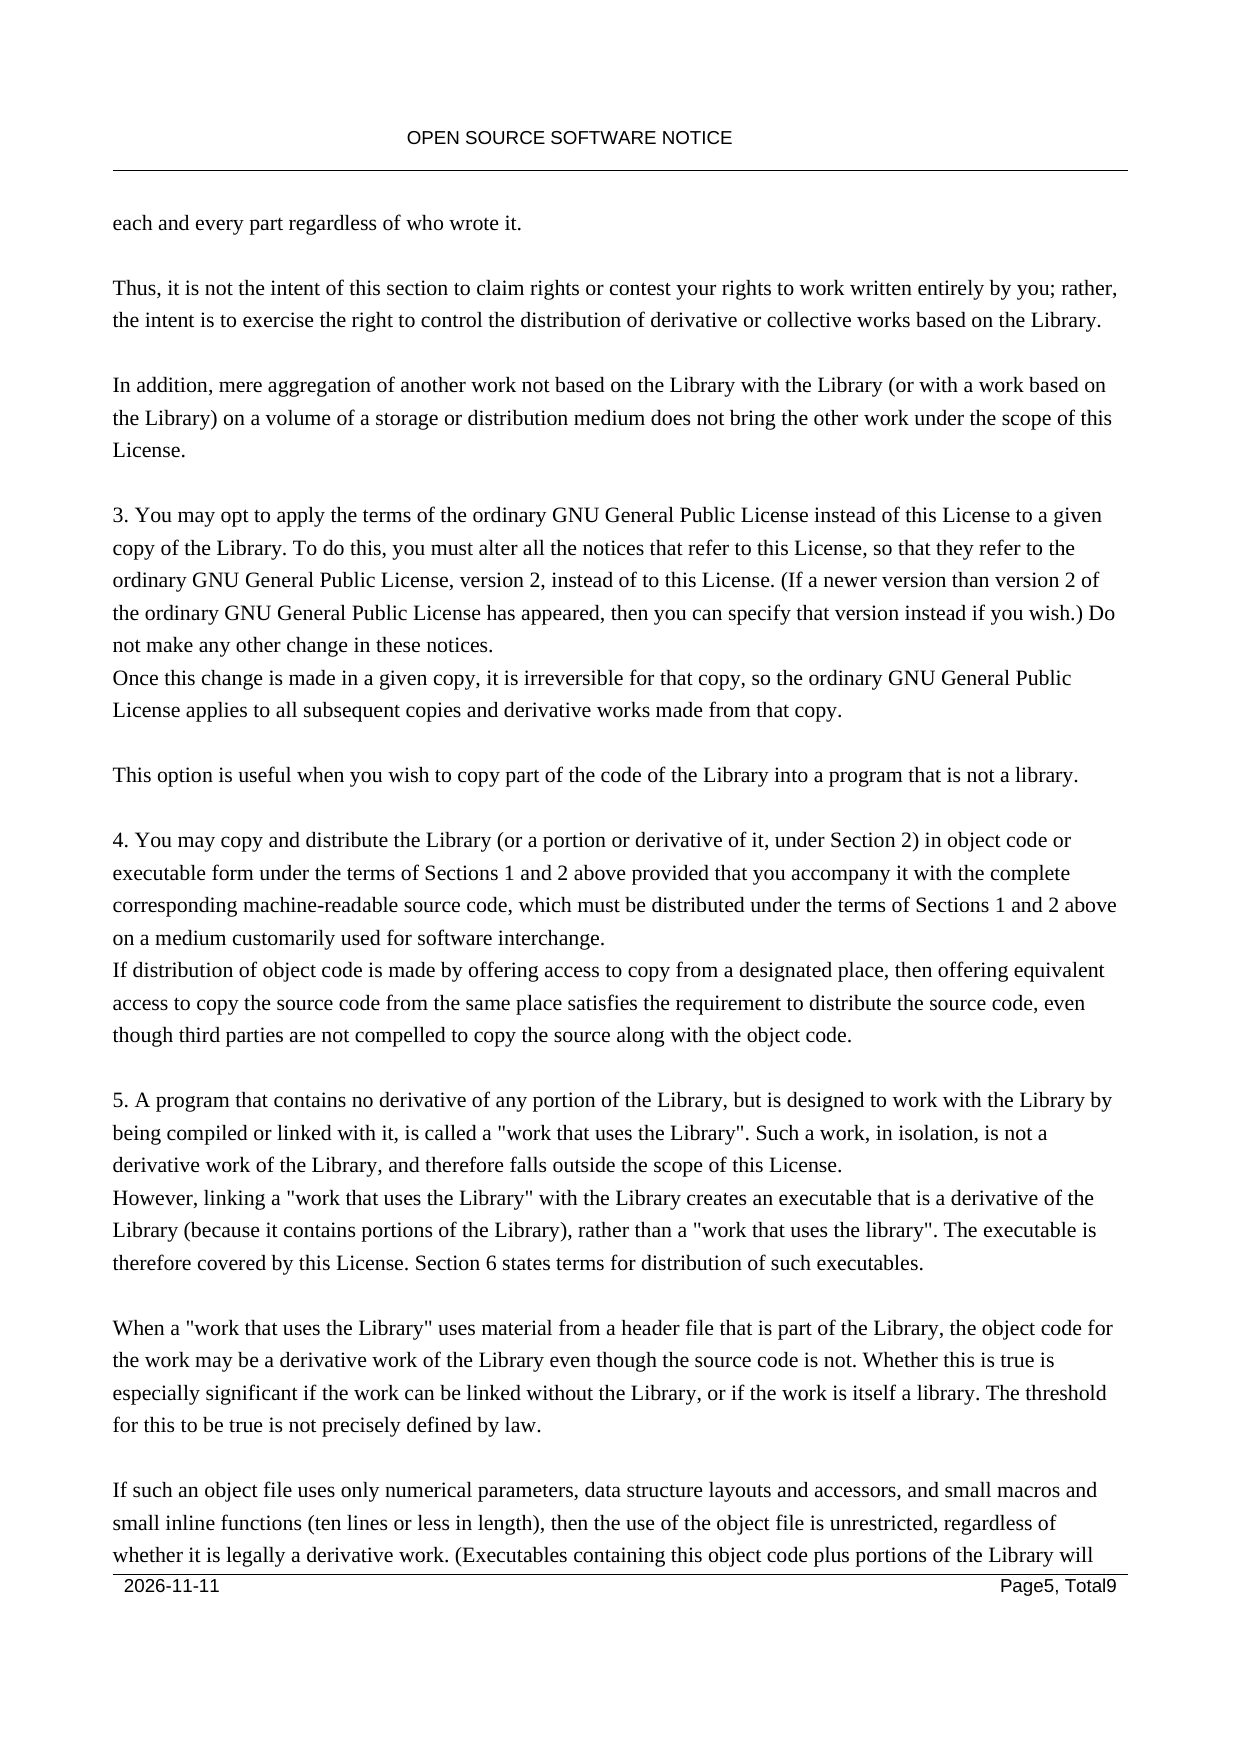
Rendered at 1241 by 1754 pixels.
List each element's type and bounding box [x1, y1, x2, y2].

text [112, 206, 1128, 1571]
